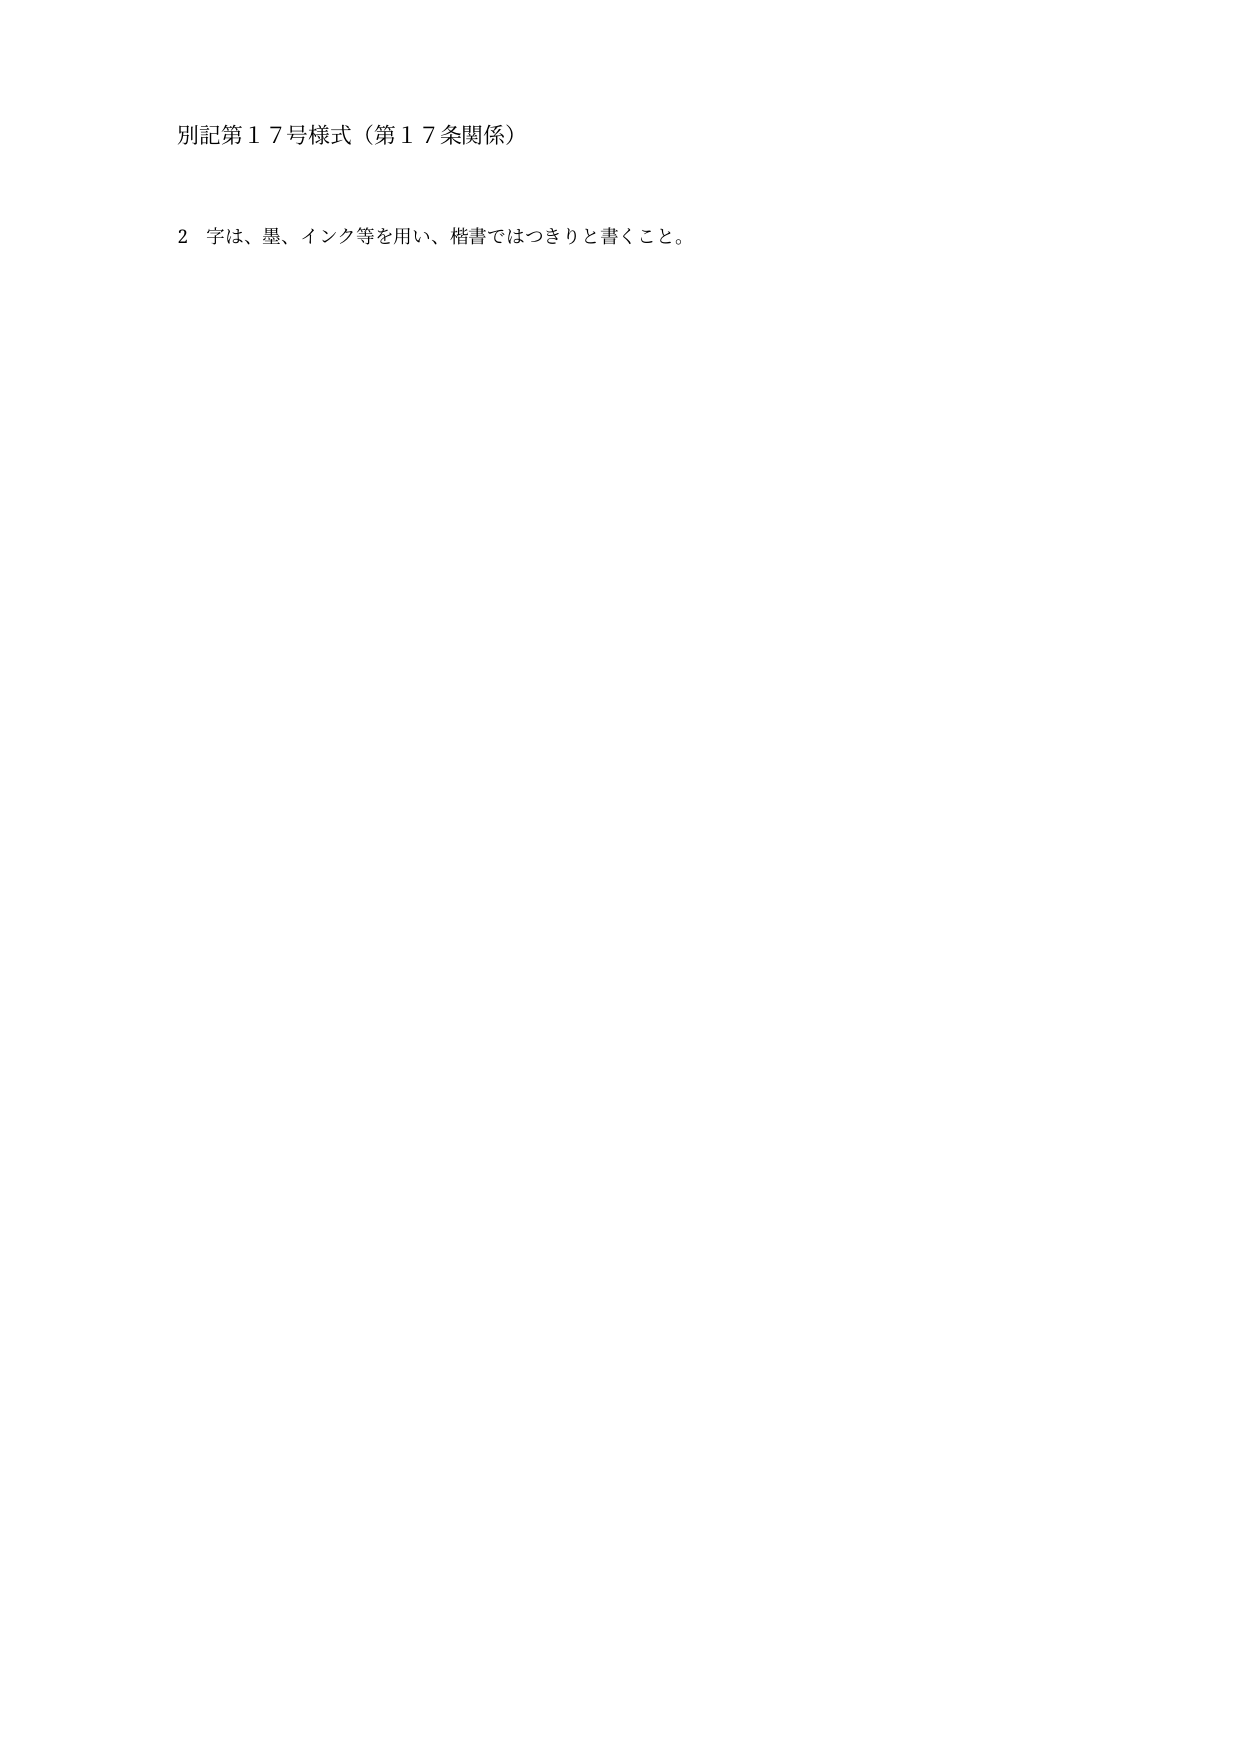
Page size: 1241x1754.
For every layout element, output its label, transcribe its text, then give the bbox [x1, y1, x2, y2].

text 2 字は、墨、インク等を用い、楷書ではつきりと書くこと。 [177, 217, 1063, 254]
